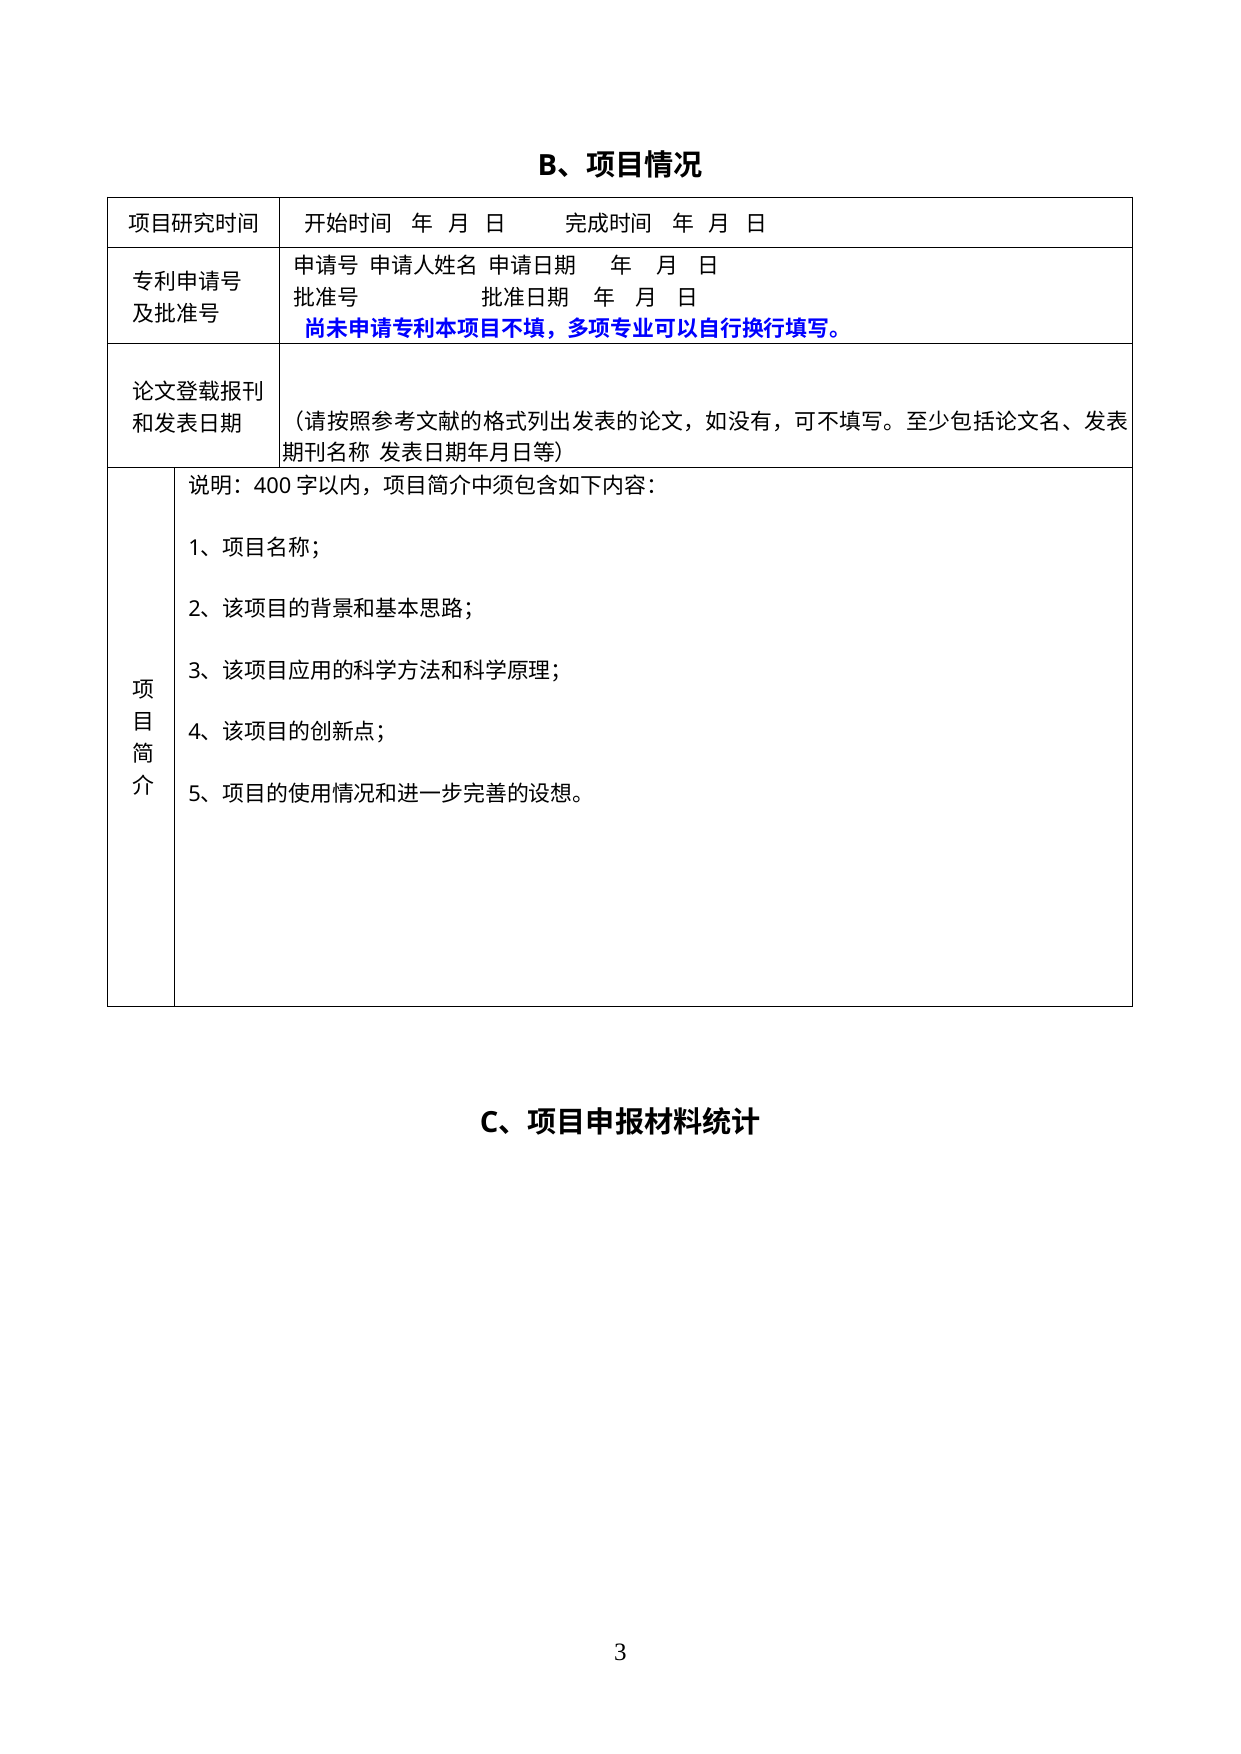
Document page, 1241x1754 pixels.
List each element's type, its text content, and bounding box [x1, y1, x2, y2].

table_cell 申请号 申请人姓名 申请日期 年 月 日 批准号 批准日期 年 月 日 尚未申请专利本项目不填，多项专业可以自行换行填写。 [280, 248, 1132, 343]
table_header 开始时间 年 月 日 完成时间 年 月 日 [280, 198, 1132, 247]
table_cell 说明：400字以内，项目简介中须包含如下内容： 1、项目名称； 2、该项目的背景和基本思路； 3、该项目应用的科学方法和科学原理； 4、该项目的创新点； 5、项目的使用情况和进一步完善的设想。 [175, 468, 1132, 1006]
table_cell （请按照参考文献的格式列出发表的论文，如没有，可不填写。至少包括论文名、发表期刊名称 发表日期年月日等） [280, 344, 1132, 467]
table_header 项目研究时间 [108, 198, 279, 247]
table_cell 专利申请号 及批准号 [108, 248, 279, 343]
text B、项目情况 [118, 142, 1122, 184]
table_cell 论文登载报刊 和发表日期 [108, 344, 279, 467]
table_cell 项 目 简 介 [108, 468, 174, 1006]
text C、项目申报材料统计 [118, 1098, 1122, 1141]
